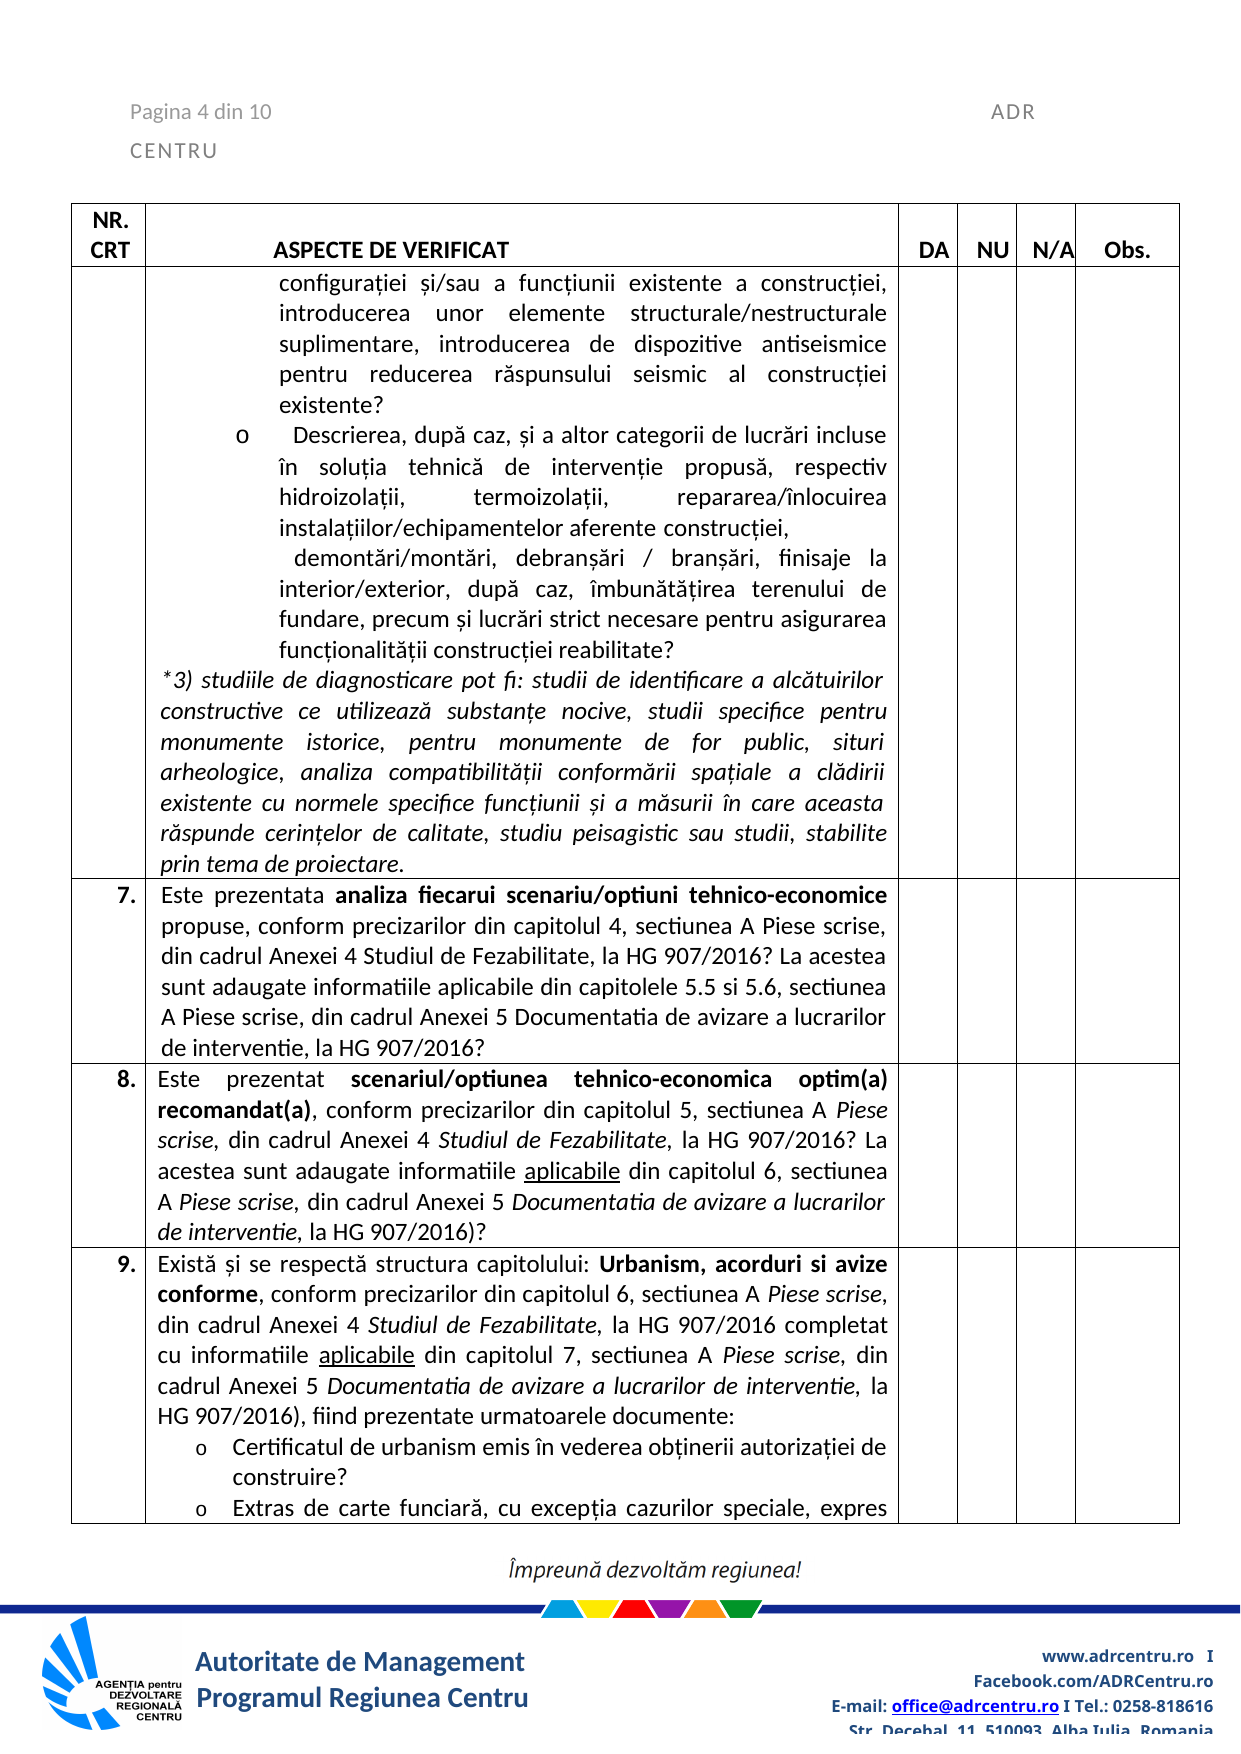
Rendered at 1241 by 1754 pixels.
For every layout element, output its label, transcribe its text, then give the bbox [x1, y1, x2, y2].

picture [0, 1600, 550, 1730]
table_header DA [899, 204, 957, 266]
table_cell [958, 267, 1016, 878]
table_cell [899, 267, 957, 878]
table_cell [1076, 1064, 1179, 1247]
table_cell [1017, 267, 1075, 878]
table_cell [1017, 1248, 1075, 1522]
table_cell [958, 1248, 1016, 1522]
table_cell [899, 1248, 957, 1522]
table_cell [1017, 1064, 1075, 1247]
table_cell [1017, 879, 1075, 1062]
picture [495, 1556, 814, 1583]
table_header NR. CRT [72, 204, 145, 266]
table_cell [72, 879, 145, 1062]
table_cell [1076, 879, 1179, 1062]
table_header NU [958, 204, 1016, 266]
table_cell Este prezentat scenariul/optiunea tehnico-economica optim(a) recomandat(a), conform precizarilor din capitolul 5, sectiunea A Piese scrise, din cadrul Anexei 4 Studiul de Fezabilitate, la HG 907/2016? La acestea sunt adaugate informatiile aplicabile din capitolul 6, sectiunea A Piese scrise, din cadrul Anexei 5 Documentatia de avizare a lucrarilor de interventie, la HG 907/2016)? [146, 1064, 898, 1247]
table_header ASPECTE DE VERIFICAT [146, 204, 898, 266]
table_cell Este prezentata analiza fiecarui scenariu/optiuni tehnico-economice propuse, conform precizarilor din capitolul 4, sectiunea A Piese scrise, din cadrul Anexei 4 Studiul de Fezabilitate, la HG 907/2016? La acestea sunt adaugate informatiile aplicabile din capitolele 5.5 si 5.6, sectiunea A Piese scrise, din cadrul Anexei 5 Documentatia de avizare a lucrarilor de interventie, la HG 907/2016? [146, 879, 898, 1062]
table_cell [958, 1064, 1016, 1247]
table_cell [72, 1248, 145, 1522]
table_cell [899, 879, 957, 1062]
table_cell [72, 1064, 145, 1247]
table_cell [1076, 1248, 1179, 1522]
picture [574, 1600, 1241, 1618]
table_cell [1076, 267, 1179, 878]
table_header Obs. [1076, 204, 1179, 266]
table_cell [958, 879, 1016, 1062]
table_cell [899, 1064, 957, 1247]
table_header N/A [1017, 204, 1075, 266]
